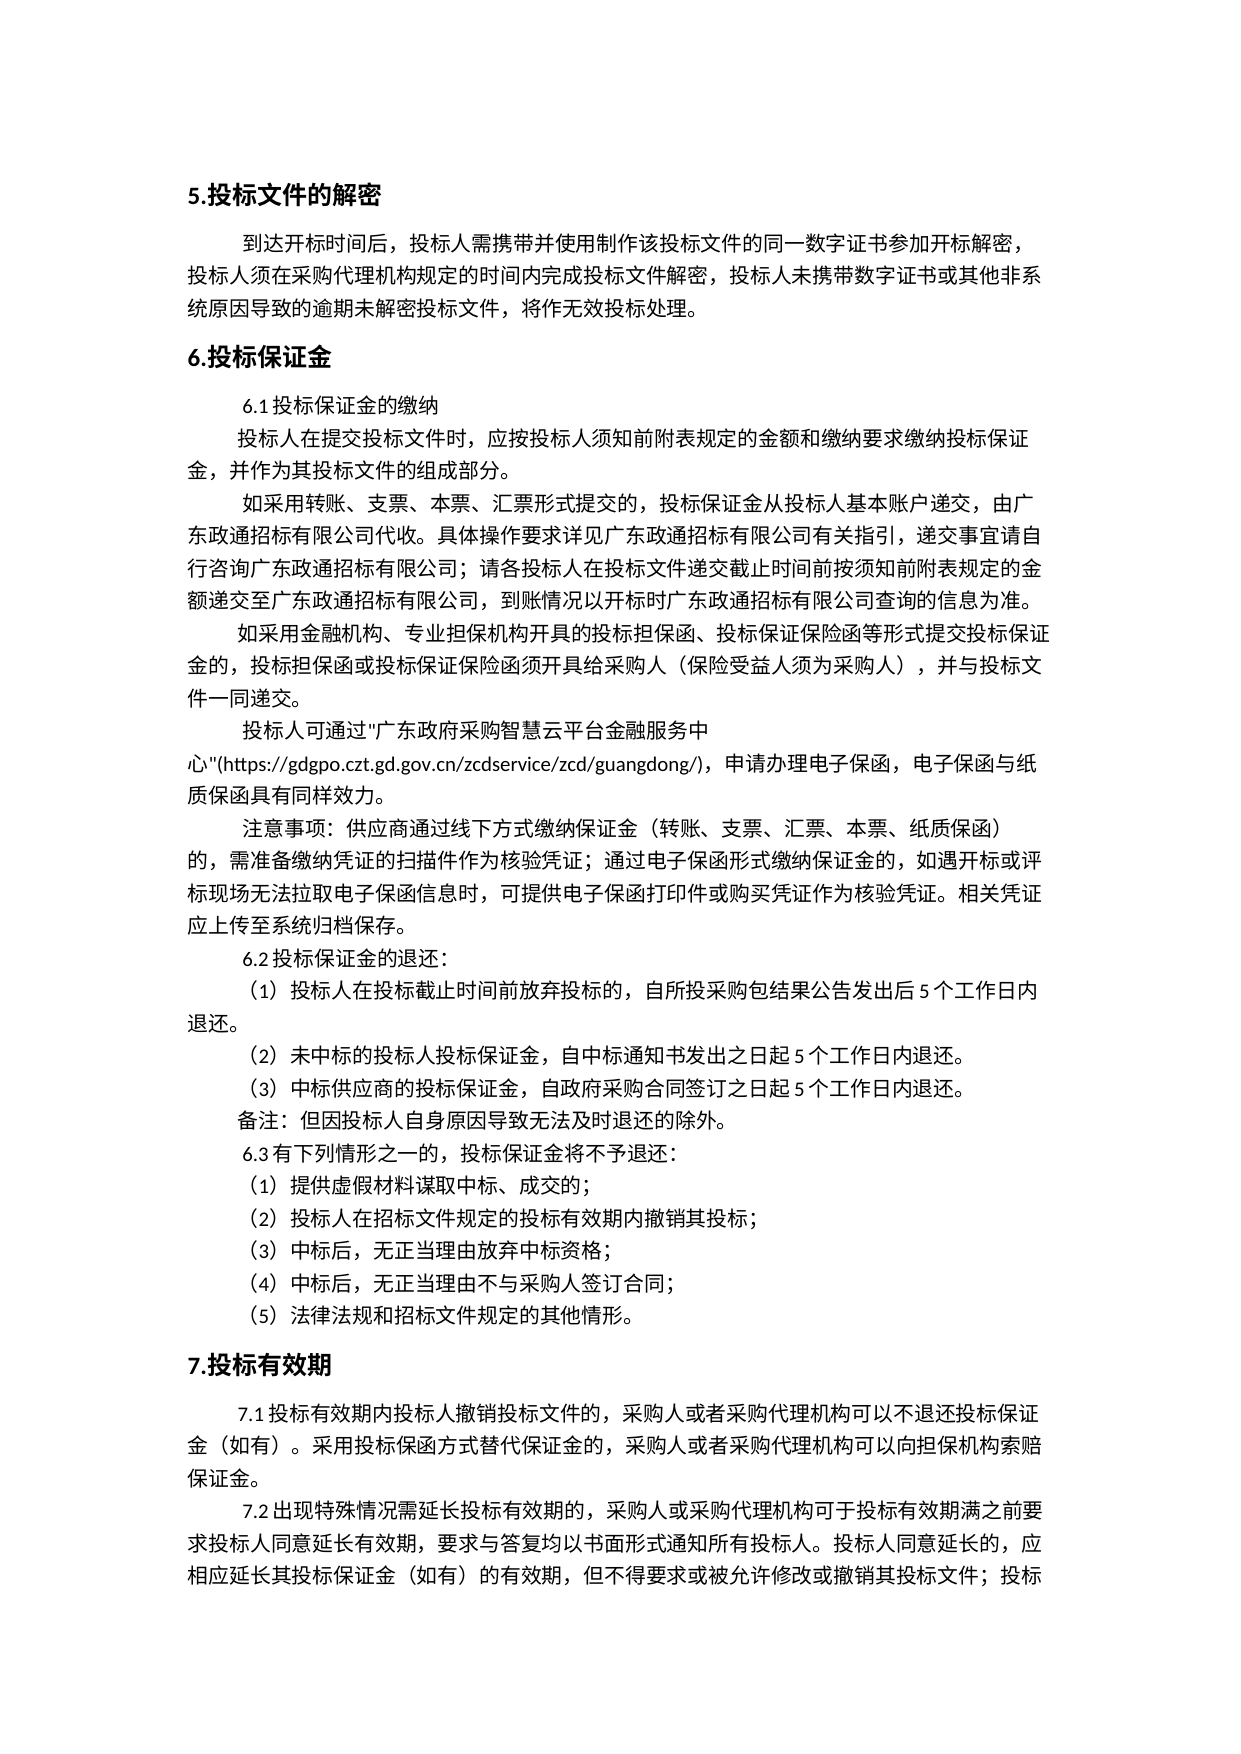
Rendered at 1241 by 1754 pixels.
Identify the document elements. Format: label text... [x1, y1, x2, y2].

text 7.投标有效期 [187, 1332, 1053, 1397]
text 7.1投标有效期内投标人撤销投标文件的，采购人或者采购代理机构可以不退还投标保证金（如有）。采用投标保函方式替代保证金的，采购人或者采购代理机构可以向担保机构索赔保证金。 [187, 1397, 1053, 1494]
text 6.3有下列情形之一的，投标保证金将不予退还： [187, 1137, 1053, 1169]
text 注意事项：供应商通过线下方式缴纳保证金（转账、支票、汇票、本票、纸质保函）的，需准备缴纳凭证的扫描件作为核验凭证；通过电子保函形式缴纳保证金的，如遇开标或评标现场无法拉取电子保函信息时，可提供电子保函打印件或购买凭证作为核验凭证。相关凭证应上传至系统归档保存。 [187, 812, 1053, 942]
text 投标人在提交投标文件时，应按投标人须知前附表规定的金额和缴纳要求缴纳投标保证金，并作为其投标文件的组成部分。 [187, 422, 1053, 487]
text 5.投标文件的解密 [187, 162, 1053, 227]
text 备注：但因投标人自身原因导致无法及时退还的除外。 [187, 1104, 1053, 1137]
text （2）投标人在招标文件规定的投标有效期内撤销其投标； [187, 1202, 1053, 1234]
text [187, 1494, 1053, 1592]
text （2）未中标的投标人投标保证金，自中标通知书发出之日起5个工作日内退还。 [187, 1039, 1053, 1072]
text 如采用金融机构、专业担保机构开具的投标担保函、投标保证保险函等形式提交投标保证金的，投标担保函或投标保证保险函须开具给采购人（保险受益人须为采购人），并与投标文件一同递交。 [187, 617, 1053, 714]
text （3）中标后，无正当理由放弃中标资格； [187, 1234, 1053, 1267]
text （4）中标后，无正当理由不与采购人签订合同； [187, 1267, 1053, 1299]
text 6.1投标保证金的缴纳 [187, 389, 1053, 422]
text 如采用转账、支票、本票、汇票形式提交的，投标保证金从投标人基本账户递交，由广东政通招标有限公司代收。具体操作要求详见广东政通招标有限公司有关指引，递交事宜请自行咨询广东政通招标有限公司；请各投标人在投标文件递交截止时间前按须知前附表规定的金额递交至广东政通招标有限公司，到账情况以开标时广东政通招标有限公司查询的信息为准。 [187, 487, 1053, 617]
text 投标人可通过"广东政府采购智慧云平台金融服务中心"(https://gdgpo.czt.gd.gov.cn/zcdservice/zcd/guangdong/)，申请办理电子保函，电子保函与纸质保函具有同样效力。 [187, 714, 1053, 812]
text （5）法律法规和招标文件规定的其他情形。 [187, 1299, 1053, 1332]
text 6.2投标保证金的退还： [187, 942, 1053, 974]
text 到达开标时间后，投标人需携带并使用制作该投标文件的同一数字证书参加开标解密，投标人须在采购代理机构规定的时间内完成投标文件解密，投标人未携带数字证书或其他非系统原因导致的逾期未解密投标文件，将作无效投标处理。 [187, 227, 1053, 324]
text （1）提供虚假材料谋取中标、成交的； [187, 1169, 1053, 1202]
text 6.投标保证金 [187, 324, 1053, 389]
text （3）中标供应商的投标保证金，自政府采购合同签订之日起5个工作日内退还。 [187, 1072, 1053, 1104]
text （1）投标人在投标截止时间前放弃投标的，自所投采购包结果公告发出后5个工作日内退还。 [187, 974, 1053, 1039]
